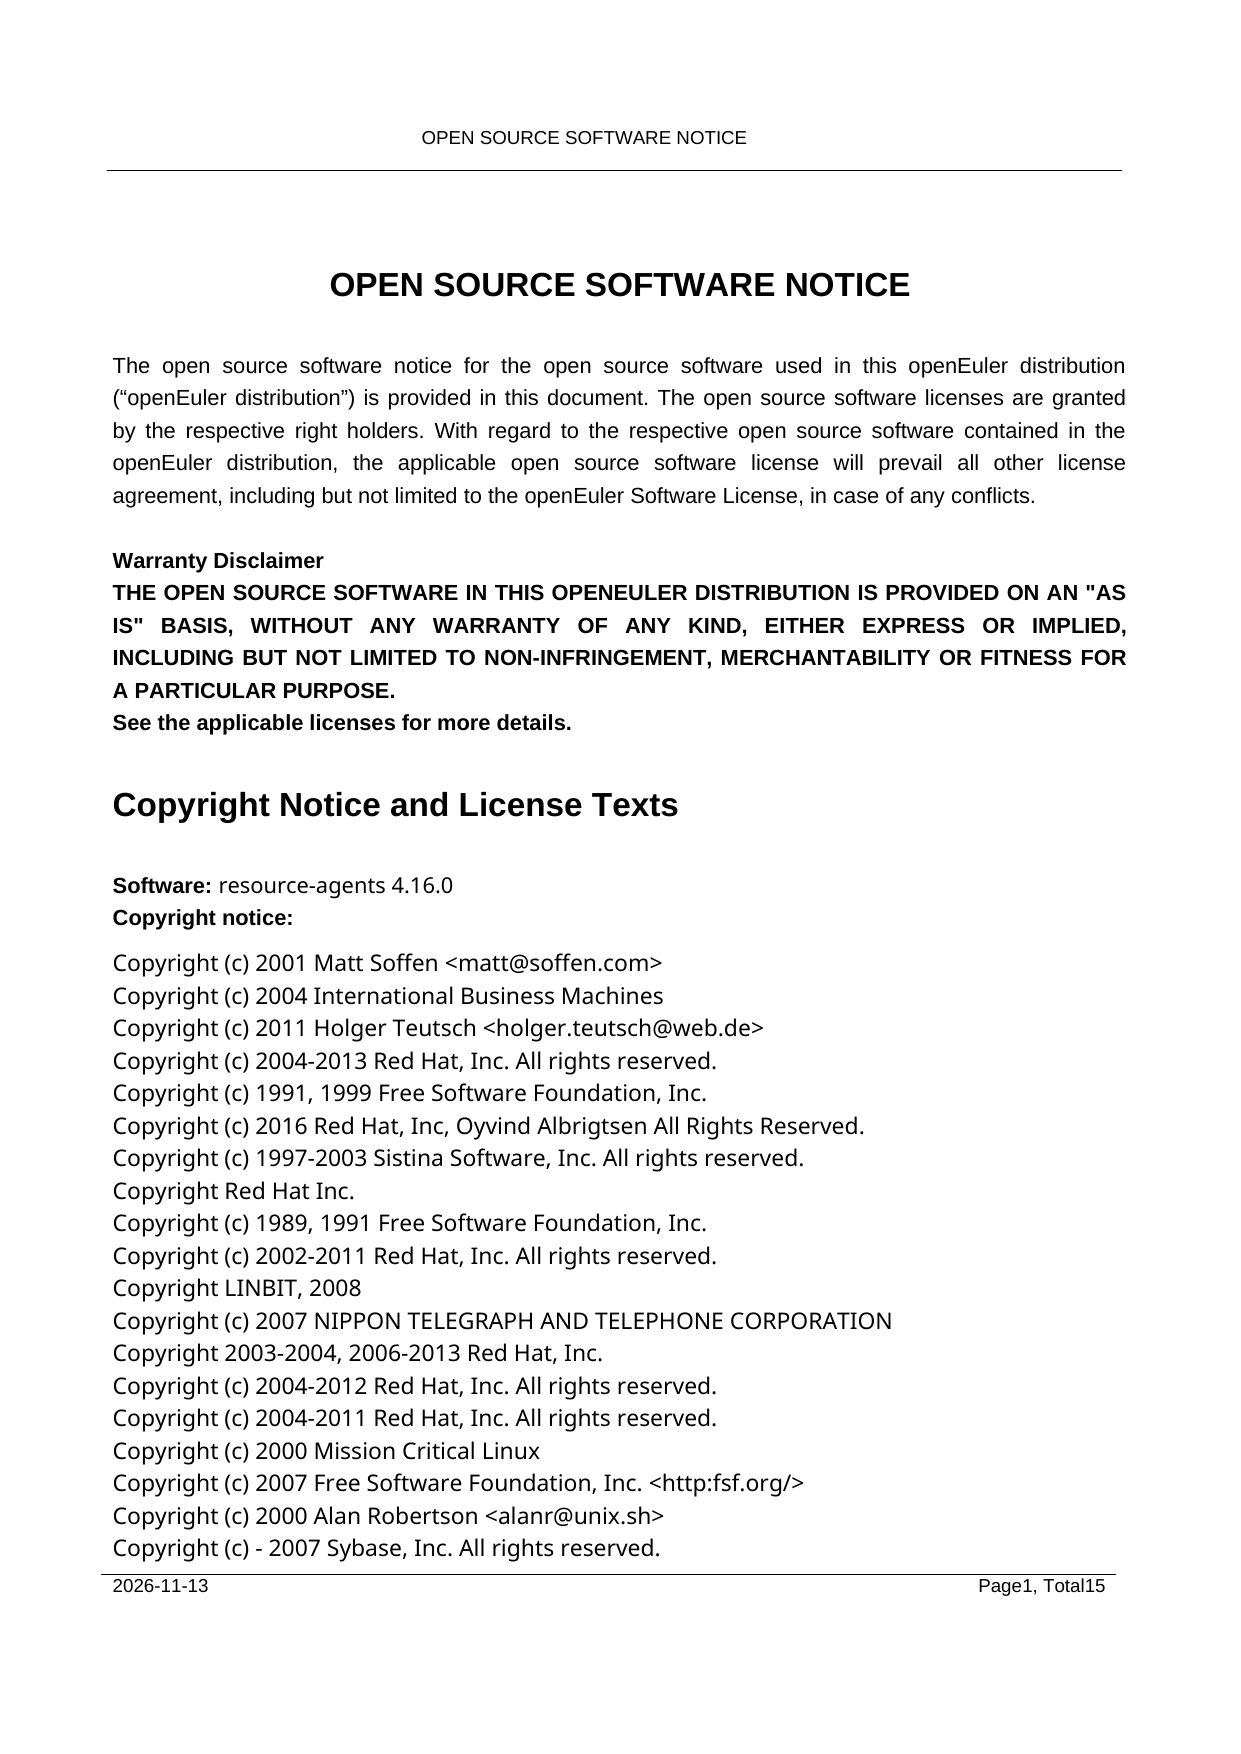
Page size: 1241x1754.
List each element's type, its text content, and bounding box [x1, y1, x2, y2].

text OPEN SOURCE SOFTWARE NOTICE [112, 251, 1128, 316]
text The open source software notice for the open source software used in this openEuler distribution (“openEuler distribution”) is provided in this document. The open source software licenses are granted by the respective right holders. With regard to the respective open source software contained in the openEuler distribution, the applicable open source software license will prevail all other license agreement, including but not limited to the openEuler Software License, in case of any conflicts. [112, 349, 1128, 511]
text Warranty Disclaimer [112, 544, 1128, 576]
text Copyright Notice and License Texts [112, 771, 1128, 836]
text Copyright notice: [112, 901, 1128, 934]
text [112, 947, 1128, 1564]
text THE OPEN SOURCE SOFTWARE IN THIS OPENEULER DISTRIBUTION IS PROVIDED ON AN "AS IS" BASIS, WITHOUT ANY WARRANTY OF ANY KIND, EITHER EXPRESS OR IMPLIED, INCLUDING BUT NOT LIMITED TO NON-INFRINGEMENT, MERCHANTABILITY OR FITNESS FOR A PARTICULAR PURPOSE. See the applicable licenses for more details. [112, 576, 1128, 739]
title Software: resource-agents 4.16.0 [112, 869, 1128, 901]
